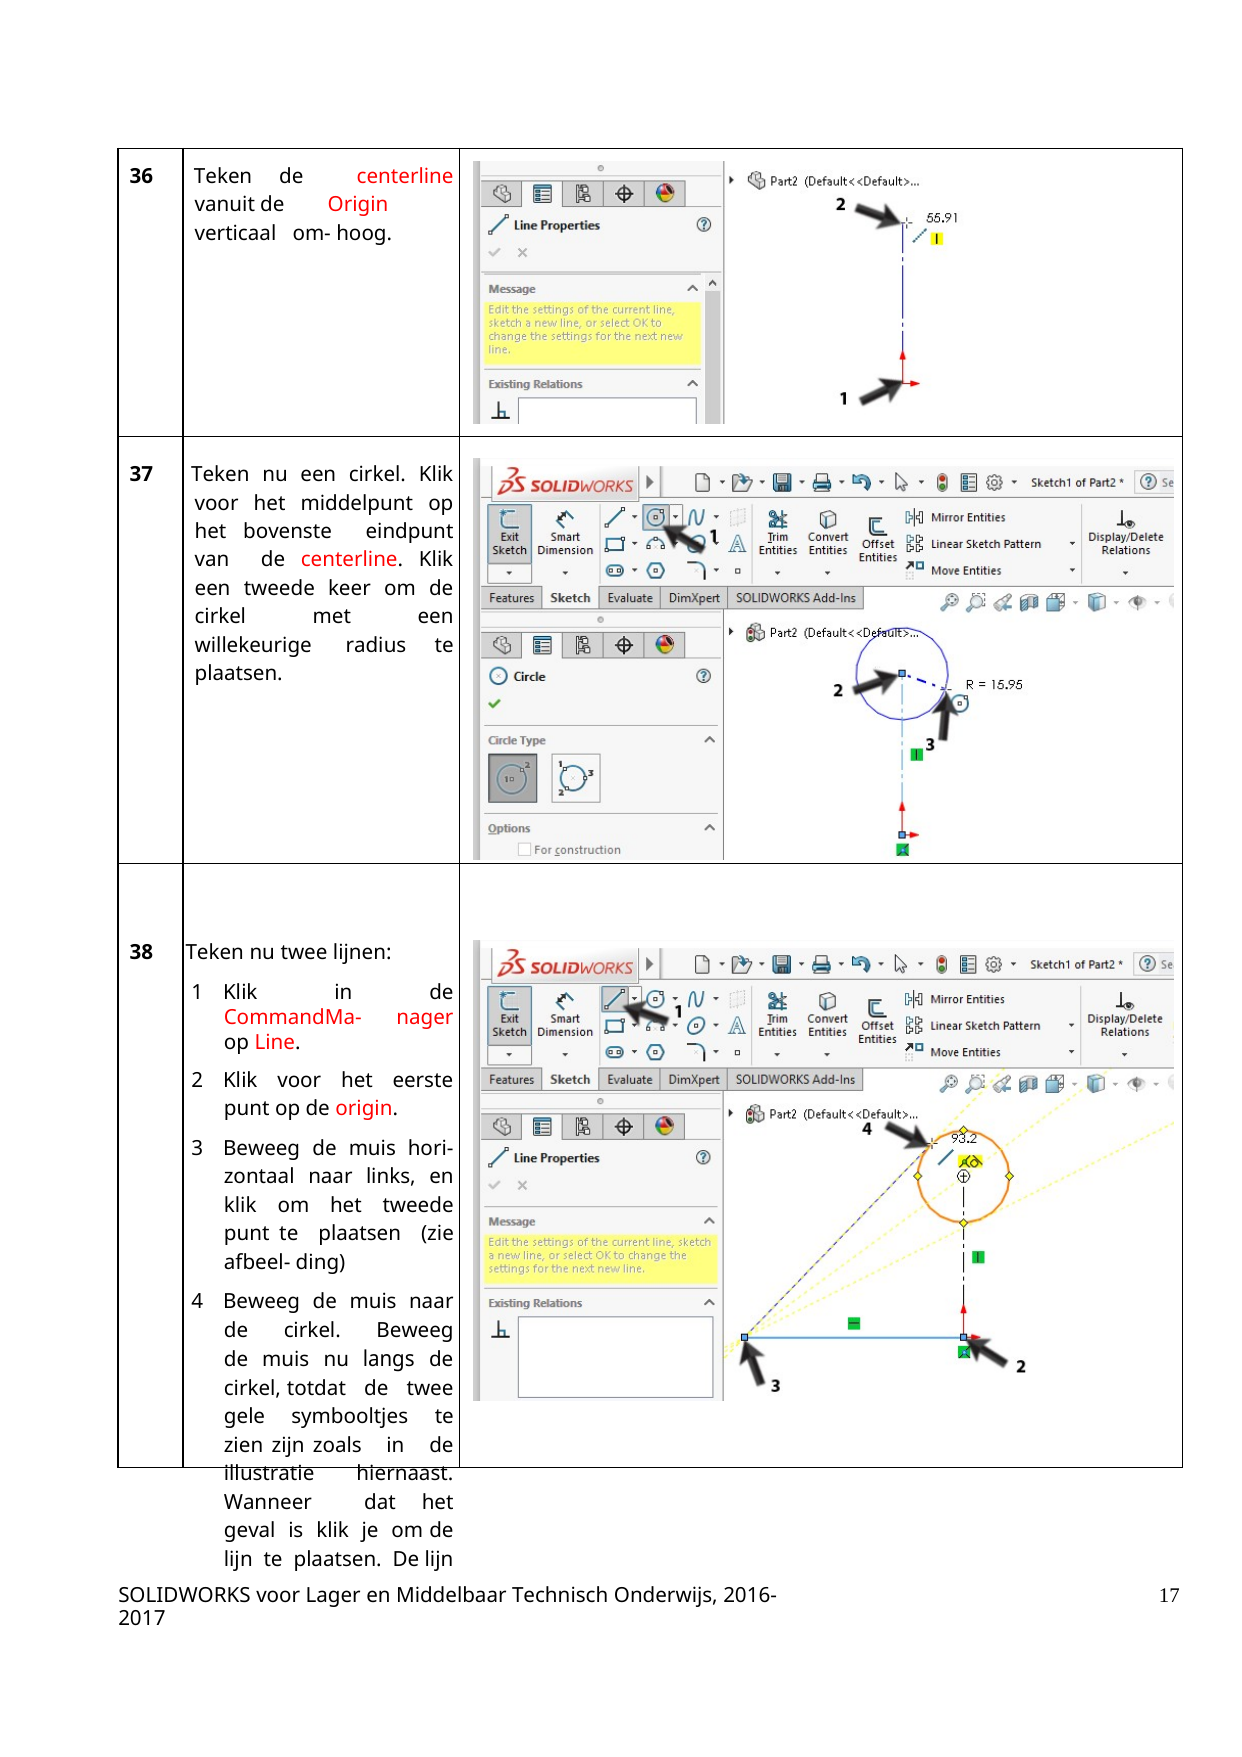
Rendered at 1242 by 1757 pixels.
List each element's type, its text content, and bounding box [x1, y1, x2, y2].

text 1 Klik in de CommandMa- nager op Line. [191, 979, 453, 1054]
text 37 Teken nu een cirkel. Klik voor het middelpunt op het bovenste eindpunt van de centerline. Klik een tweede keer om de cirkel met een willekeurige radius te plaatsen. [129, 459, 453, 687]
picture [473, 458, 1174, 860]
text 36 Teken de centerline vanuit de Origin verticaal om- hoog. [129, 161, 453, 246]
picture [473, 966, 1174, 1401]
text 3 Beweeg de muis hori- zontaal naar links, en klik om het tweede punt te plaatsen (zie afbeel- ding) [191, 1133, 453, 1275]
picture [473, 161, 1174, 424]
text 2 Klik voor het eerste punt op de origin. [191, 1065, 453, 1122]
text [191, 1287, 453, 1572]
text 38 Teken nu twee lijnen: [129, 937, 1194, 966]
